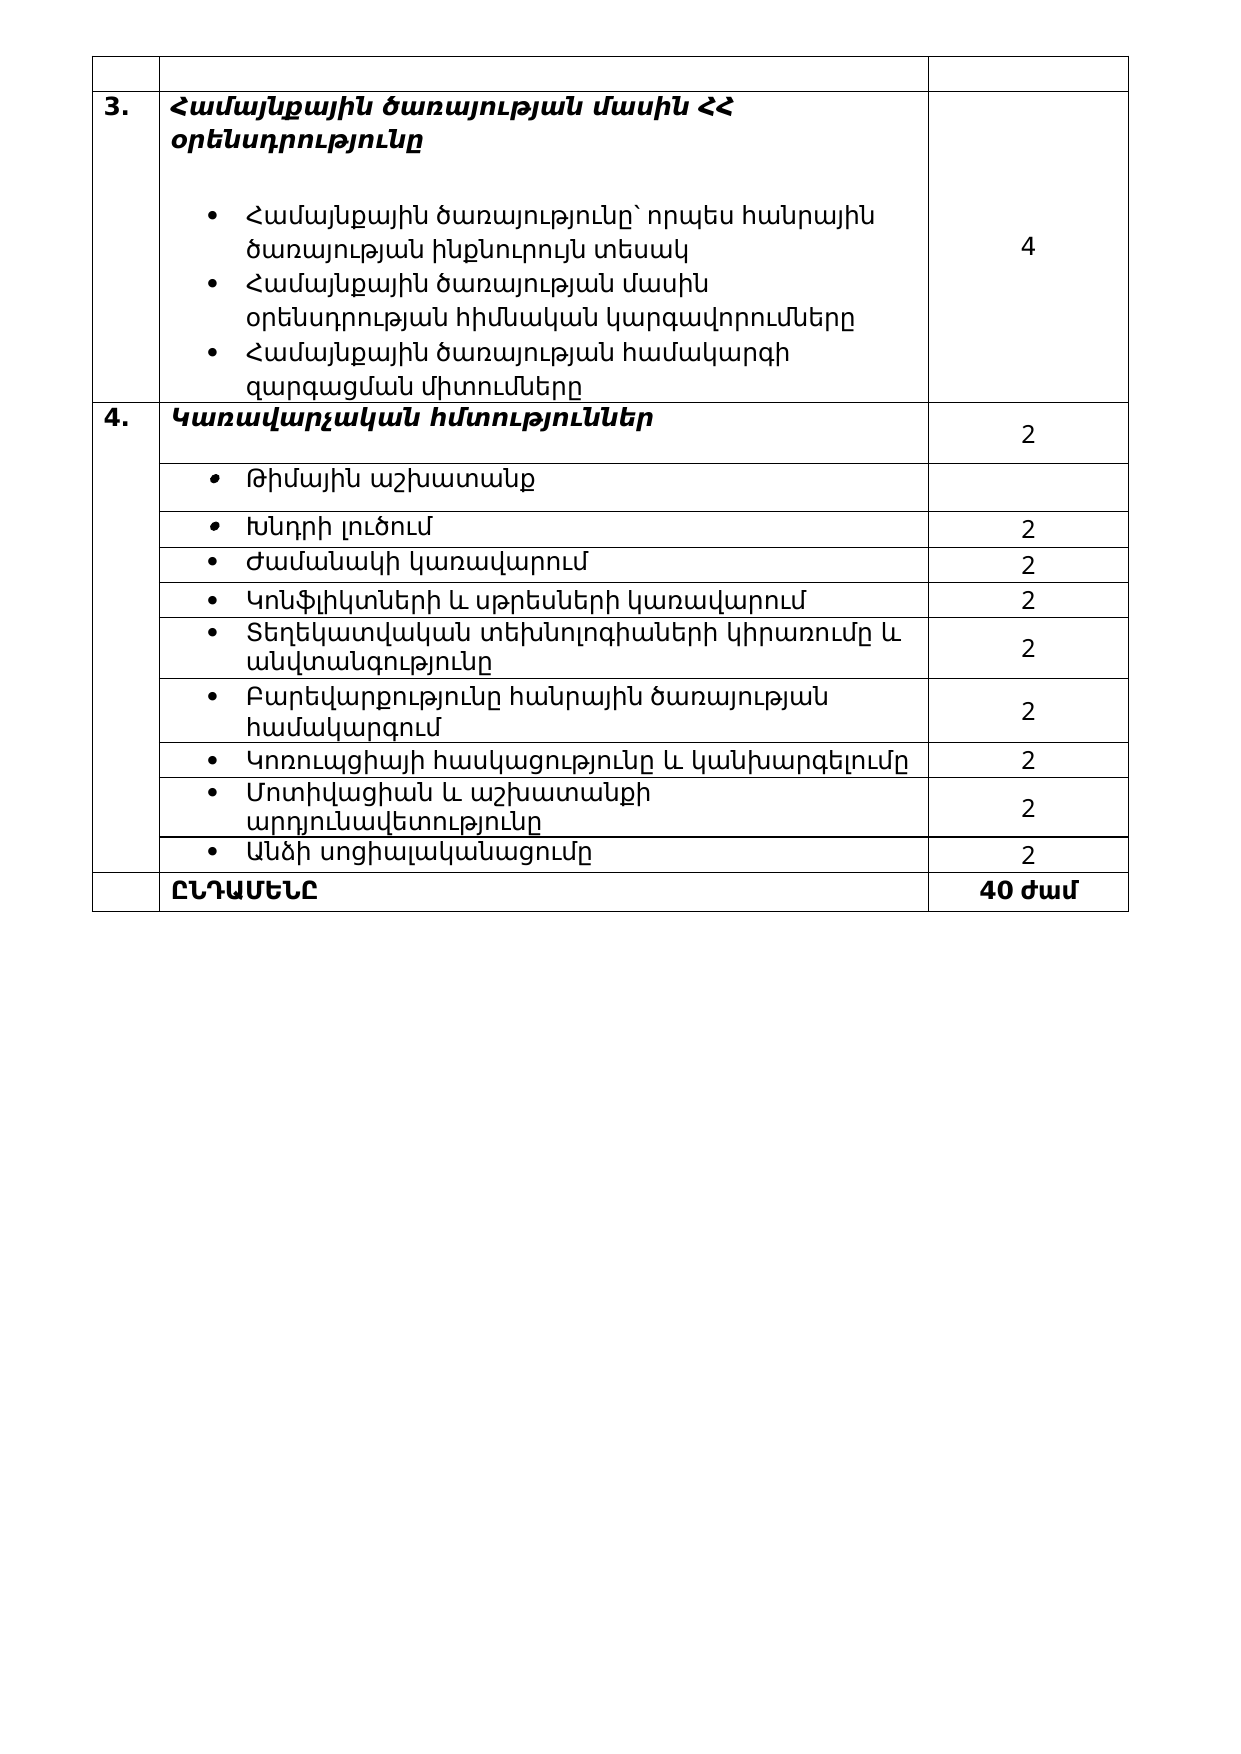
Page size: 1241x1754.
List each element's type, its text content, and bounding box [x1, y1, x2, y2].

table_cell 2 [929, 403, 1128, 463]
table_cell 2 [929, 512, 1128, 547]
table_cell Անձի սոցիալականացումը [160, 838, 928, 872]
table_cell 40 ժամ [929, 873, 1128, 911]
table_cell ԸՆԴԱՄԵՆԸ [160, 873, 928, 911]
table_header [160, 57, 928, 91]
table_cell 2 [929, 838, 1128, 872]
table_cell Ժամանակի կառավարում [160, 548, 928, 582]
table_cell Թիմային աշխատանք [160, 464, 928, 511]
table_cell Տեղեկատվական տեխնոլոգիաների կիրառումը և անվտանգությունը [160, 618, 928, 678]
table_cell [93, 873, 159, 911]
table_cell Համայնքային ծառայության մասին ՀՀ օրենսդրությունը Համայնքային ծառայությունը` որպես հանրային ծառայության ինքնուրույն տեսակ Համայնքային ծառայության մասին օրենսդրության հիմնական կարգավորումները Համայնքային ծառայության համակարգի զարգացման միտումները [160, 92, 928, 402]
table_cell Մոտիվացիան և աշխատանքի արդյունավետությունը [160, 778, 928, 836]
table_cell 4․ [93, 403, 159, 872]
table_cell 2 [929, 778, 1128, 836]
table_cell 2 [929, 548, 1128, 582]
table_cell Բարեվարքությունը հանրային ծառայության համակարգում [160, 679, 928, 742]
table_cell 2 [929, 583, 1128, 617]
table_cell Կոնֆլիկտների և սթրեսների կառավարում [160, 583, 928, 617]
table_cell Կառավարչական հմտություններ [160, 403, 928, 463]
table_cell 3․ [93, 92, 159, 402]
table_cell Խնդրի լուծում [160, 512, 928, 547]
table_cell 2 [929, 743, 1128, 777]
table_cell Կոռուպցիայի հասկացությունը և կանխարգելումը [160, 743, 928, 777]
table_cell 2 [929, 618, 1128, 678]
table_header 2․ [93, 57, 159, 91]
table_cell [929, 464, 1128, 511]
table_cell 2 [929, 679, 1128, 742]
table_cell 4 [929, 92, 1128, 402]
table_header 4 [929, 57, 1128, 91]
